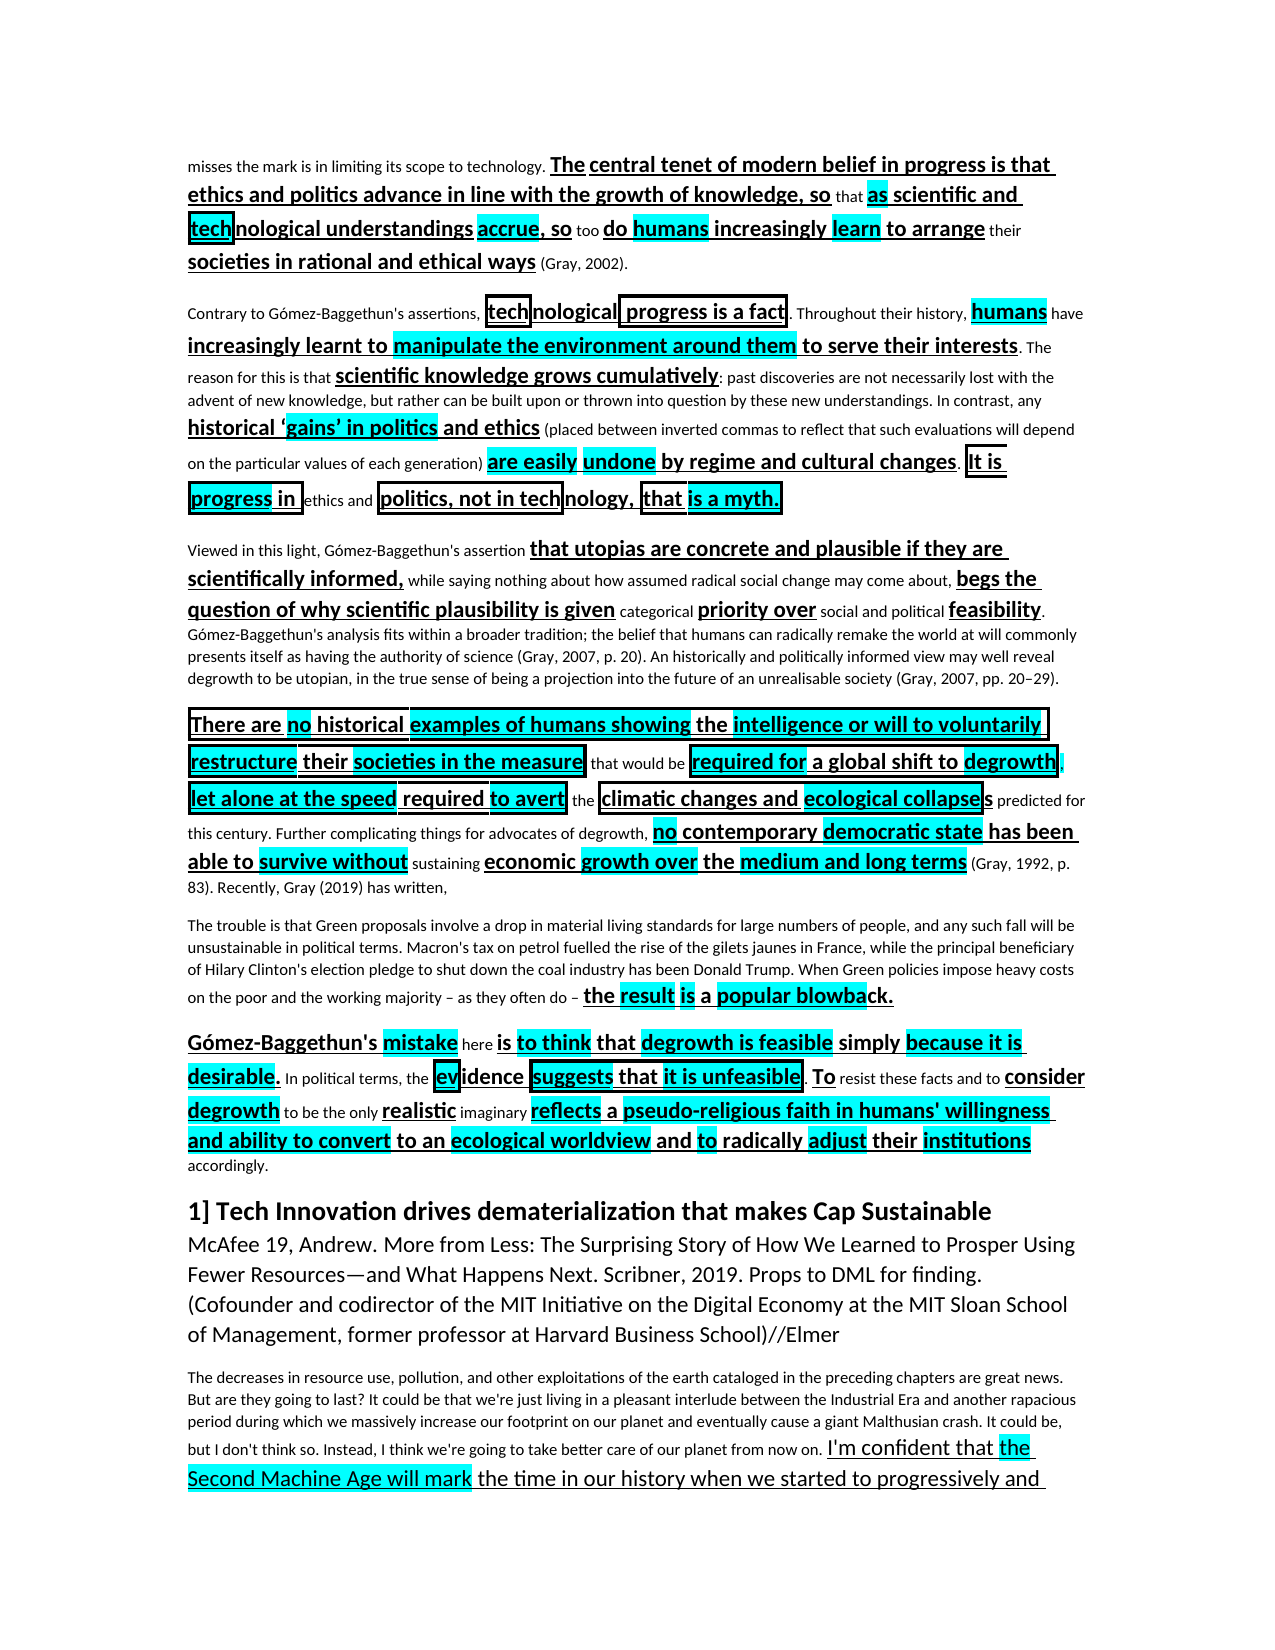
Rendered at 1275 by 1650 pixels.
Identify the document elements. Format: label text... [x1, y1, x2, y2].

text Contrary to Gómez-Baggethun's assertions, technological progress is a fact. Throughout their history, humans have increasingly learnt to manipulate the environment around them to serve their interests. The reason for this is that scientific knowledge grows cumulatively: past discoveries are not necessarily lost with the advent of new knowledge, but rather can be built upon or thrown into question by these new understandings. In contrast, any historical ‘gains’ in politics and ethics (placed between inverted commas to reflect that such evaluations will depend on the particular values of each generation) are easily undone by regime and cultural changes. It is progress in ethics and politics, not in technology, that is a myth. [187, 294, 1087, 515]
text Viewed in this light, Gómez-Baggethun's assertion that utopias are concrete and plausible if they are scientifically informed, while saying nothing about how assumed radical social change may come about, begs the question of why scientific plausibility is given categorical priority over social and political feasibility. Gómez-Baggethun's analysis fits within a broader tradition; the belief that humans can radically remake the world at will commonly presents itself as having the authority of science (Gray, 2007, p. 20). An historically and politically informed view may well reveal degrowth to be utopian, in the true sense of being a projection into the future of an unrealisable society (Gray, 2007, pp. 20–29). [187, 534, 1087, 688]
subtitle 1] Tech Innovation drives dematerialization that makes Cap Sustainable [187, 1194, 1087, 1227]
text The trouble is that Green proposals involve a drop in material living standards for large numbers of people, and any such fall will be unsustainable in political terms. Macron's tax on petrol fuelled the rise of the gilets jaunes in France, while the principal beneficiary of Hilary Clinton's election pledge to shut down the coal industry has been Donald Trump. When Green policies impose heavy costs on the poor and the working majority – as they often do – the result is a popular blowback. [187, 915, 1087, 1010]
text McAfee 19, Andrew. More from Less: The Surprising Story of How We Learned to Prosper Using Fewer Resources—and What Happens Next. Scribner, 2019. Props to DML for finding. (Cofounder and codirector of the MIT Initiative on the Digital Economy at the MIT Sloan School of Management, former professor at Harvard Business School)//Elmer [187, 1230, 1087, 1348]
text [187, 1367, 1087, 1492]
text Gómez-Baggethun's mistake here is to think that degrowth is feasible simply because it is desirable. In political terms, the evidence suggests that it is unfeasible. To resist these facts and to consider degrowth to be the only realistic imaginary reflects a pseudo-religious faith in humans' willingness and ability to convert to an ecological worldview and to radically adjust their institutions accordingly. [187, 1028, 1087, 1176]
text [187, 150, 1087, 275]
text There are no historical examples of humans showing the intelligence or will to voluntarily restructure their societies in the measure that would be required for a global shift to degrowth, let alone at the speed required to avert the climatic changes and ecological collapses predicted for this century. Further complicating things for advocates of degrowth, no contemporary democratic state has been able to survive without sustaining economic growth over the medium and long terms (Gray, 1992, p. 83). Recently, Gray (2019) has written, [187, 707, 1087, 897]
